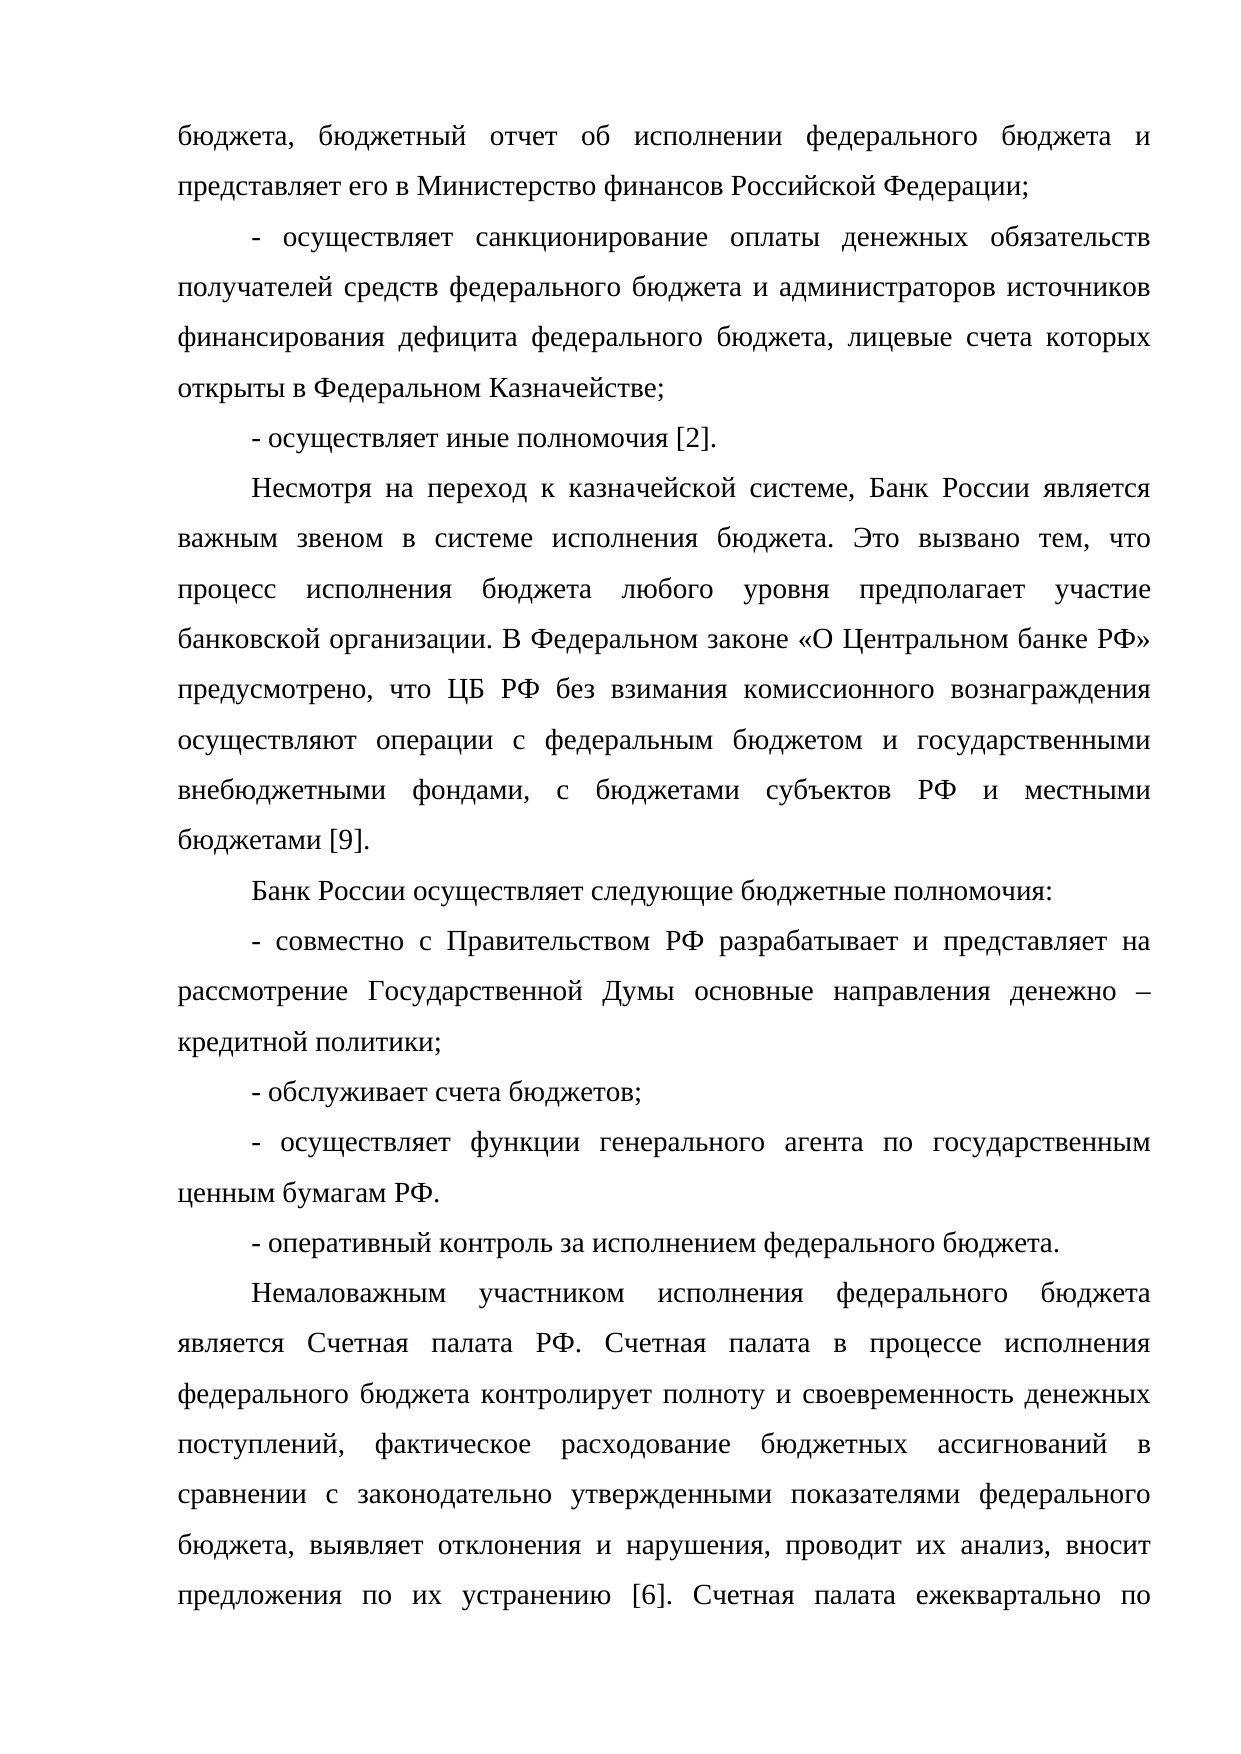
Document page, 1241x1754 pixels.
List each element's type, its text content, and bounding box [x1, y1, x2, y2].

text - осуществляет иные полномочия [2]. [177, 420, 1152, 453]
text - обслуживает счета бюджетов; [177, 1074, 1152, 1108]
text - совместно с Правительством РФ разрабатывает и представляет на рассмотрение Государственной Думы основные направления денежно – кредитной политики; [177, 923, 1152, 1057]
text Банк России осуществляет следующие бюджетные полномочия: [177, 873, 1152, 906]
text - осуществляет функции генерального агента по государственным ценным бумагам РФ. [177, 1124, 1152, 1208]
text Несмотря на переход к казначейской системе, Банк России является важным звеном в системе исполнения бюджета. Это вызвано тем, что процесс исполнения бюджета любого уровня предполагает участие банковской организации. В Федеральном законе «О Центральном банке РФ» предусмотрено, что ЦБ РФ без взимания комиссионного вознаграждения осуществляют операции с федеральным бюджетом и государственными внебюджетными фондами, с бюджетами субъектов РФ и местными бюджетами [9]. [177, 470, 1152, 856]
text - осуществляет санкционирование оплаты денежных обязательств получателей средств федерального бюджета и администраторов источников финансирования дефицита федерального бюджета, лицевые счета которых открыты в Федеральном Казначействе; [177, 219, 1152, 403]
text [177, 1275, 1152, 1611]
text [177, 118, 1152, 202]
text - оперативный контроль за исполнением федерального бюджета. [177, 1225, 1152, 1258]
